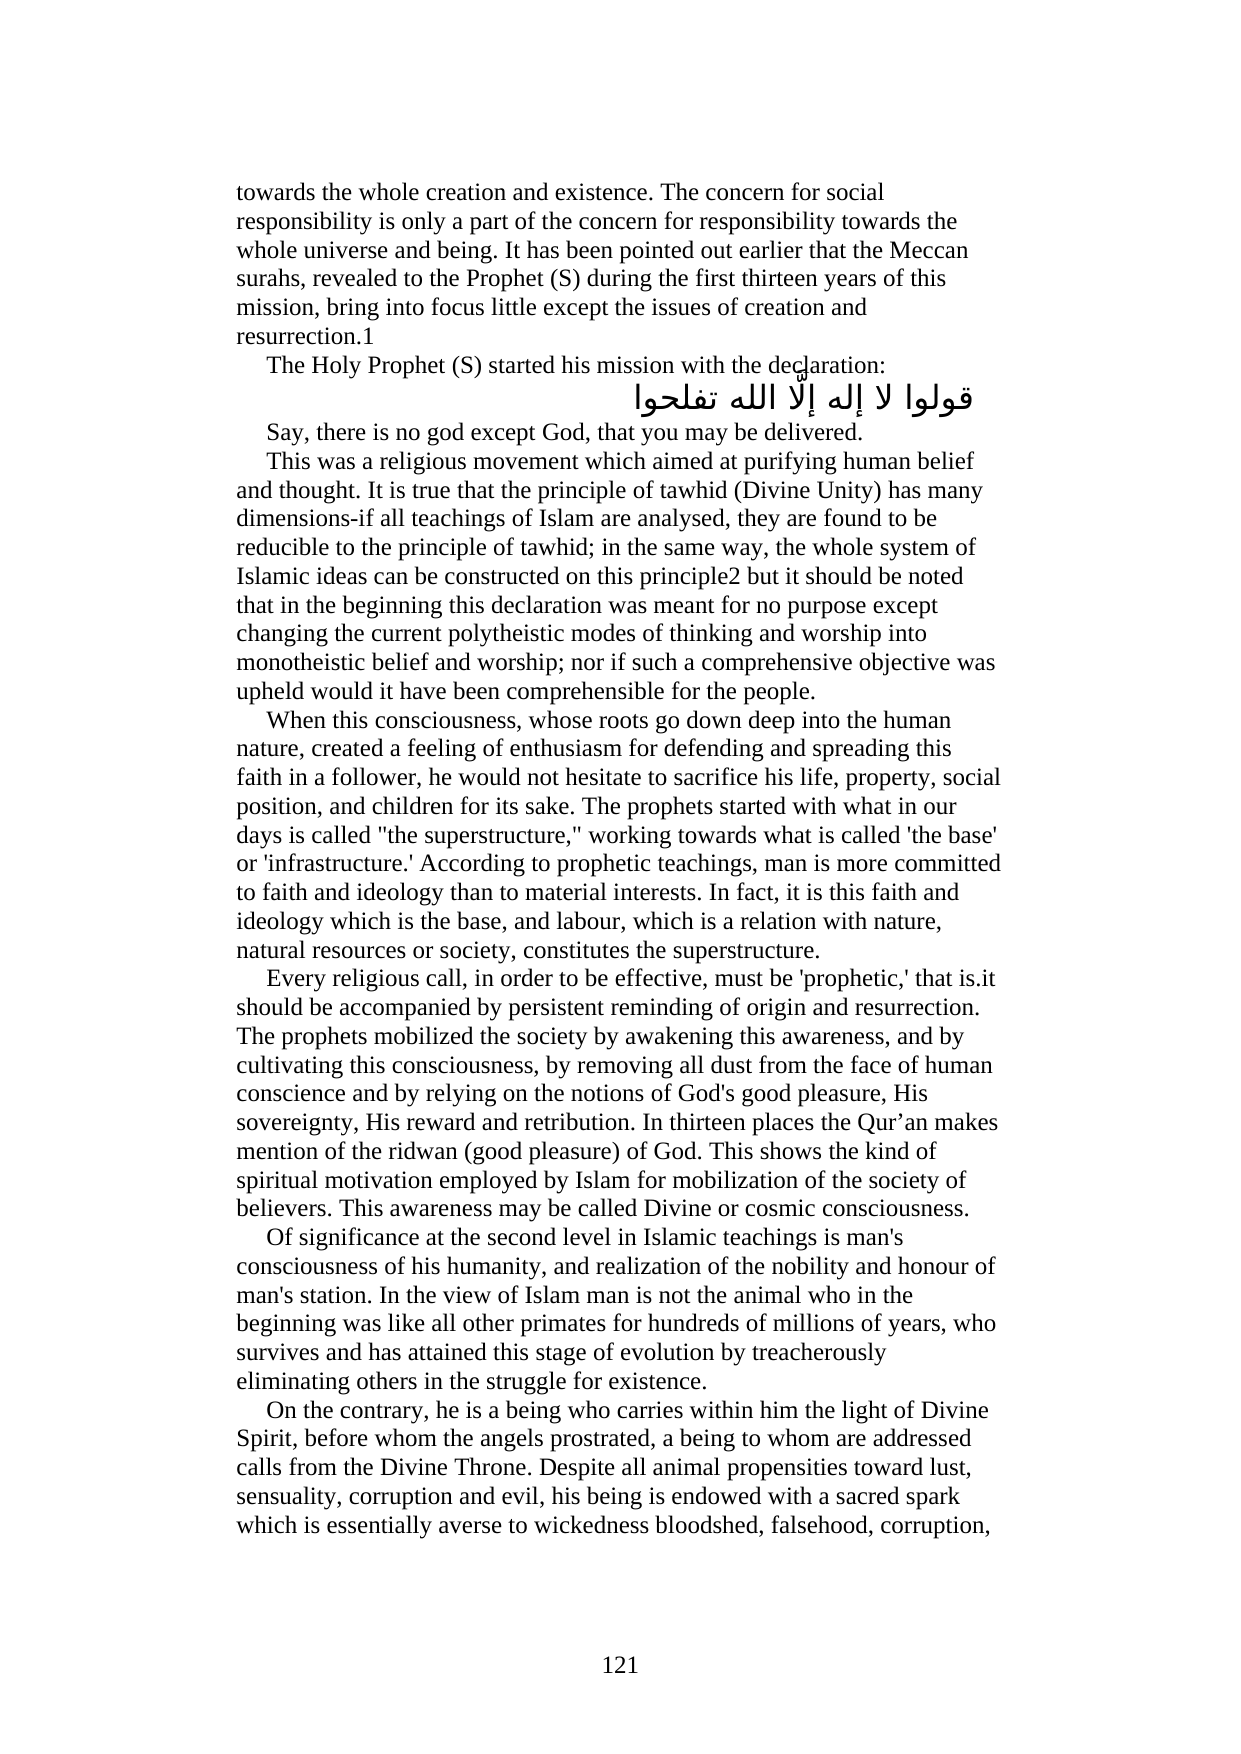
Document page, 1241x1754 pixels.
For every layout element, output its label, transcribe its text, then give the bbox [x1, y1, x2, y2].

text This was a religious movement which aimed at purifying human belief and thought. It is true that the principle of tawhid (Divine Unity) has many dimensions-if all teachings of Islam are analysed, they are found to be reducible to the principle of tawhid; in the same way, the whole system of Islamic ideas can be constructed on this principle2 but it should be noted that in the beginning this declaration was meant for no purpose except changing the current polytheistic modes of thinking and worship into monotheistic belief and worship; nor if such a comprehensive objective was upheld would it have been comprehen­sible for the people. [236, 446, 1004, 705]
text The Holy Prophet (S) started his mission with the declaration: [236, 350, 1004, 378]
text Say, there is no god except God, that you may be delivered. [236, 417, 1004, 446]
text Of significance at the second level in Islamic teachings is man's consciousness of his humanity, and realization of the nobility and honour of man's station. In the view of Islam man is not the animal who in the beginning was like all other primates for hundreds of millions of years, who survives and has attained this stage of evolution by treacherously eliminating others in the struggle for existence. [236, 1222, 1004, 1395]
text When this consciousness, whose roots go down deep into the human nature, created a feeling of enthusiasm for defending and spreading this faith in a follower, he would not hesitate to sacrifice his life, property, social position, and children for its sake. The prophets started with what in our days is called "the superstructure," working towards what is called 'the base' or 'infrastructure.' According to prophetic teachings, man is more committed to faith and ideology than to material interests. In fact, it is this faith and ideology which is the base, and labour, which is a relation with nature, natural resources or society, constitutes the superstructure. [236, 705, 1004, 963]
text Every religious call, in order to be effective, must be 'prophetic,' that is.it should be accompanied by persistent reminding of origin and resurrection. The prophets mobilized the society by awakening this awareness, and by cultivating this con­sciousness, by removing all dust from the face of human conscience and by relying on the notions of God's good pleasure, His sovereignty, His reward and retribution. In thirteen places the Qur’an makes mention of the ridwan (good pleasure) of God. This shows the kind of spiritual motivation employed by Islam for mobilization of the society of believers. This awareness may be called Divine or cosmic consciousness. [236, 963, 1004, 1222]
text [236, 177, 1004, 350]
text قولوا لا إله إلَّا الله تفلحوا [236, 378, 1004, 417]
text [236, 1395, 1004, 1538]
